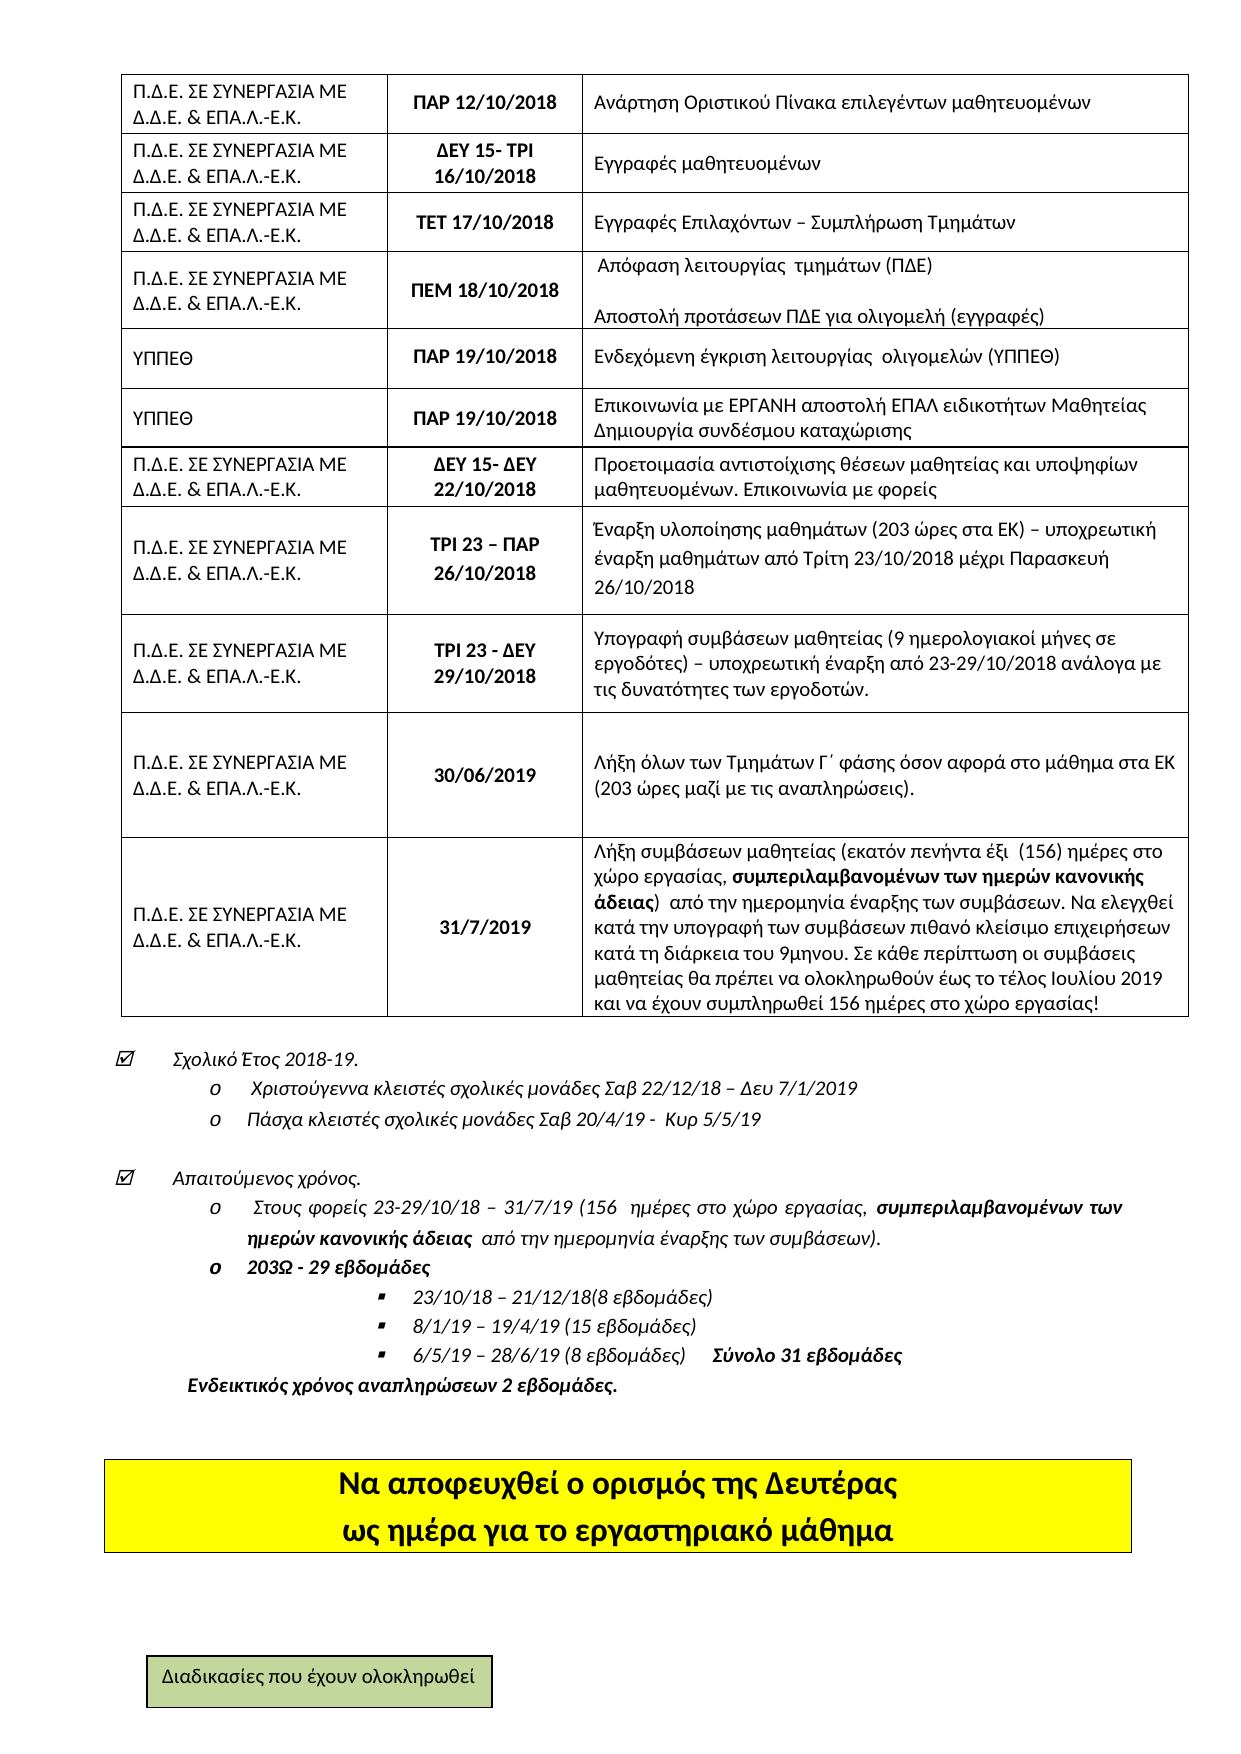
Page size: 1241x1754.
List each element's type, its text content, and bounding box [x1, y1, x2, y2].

table_cell Π.Δ.Ε. ΣΕ ΣΥΝΕΡΓΑΣΙΑ ΜΕ Δ.Δ.Ε. & ΕΠΑ.Λ.-Ε.Κ. [122, 838, 387, 1016]
list 203Ω - 29 εβδομάδες [209, 1254, 1122, 1280]
list 23/10/18 – 21/12/18(8 εβδομάδες) [375, 1284, 1122, 1310]
table_cell Έναρξη υλοποίησης μαθημάτων (203 ώρες στα ΕΚ) – υποχρεωτική έναρξη μαθημάτων από Τρίτη 23/10/2018 μέχρι Παρασκευή 26/10/2018 [583, 507, 1188, 613]
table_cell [122, 134, 387, 192]
table_cell Ενδεχόμενη έγκριση λειτουργίας ολιγομελών (ΥΠΠΕΘ) [583, 329, 1188, 387]
table_cell ΠΑΡ 19/10/2018 [388, 389, 582, 446]
list Να αποφευχθεί ο ορισμός της Δευτέρας [105, 1460, 1131, 1503]
table_cell ΤΡΙ 23 – ΠΑΡ 26/10/2018 [388, 507, 582, 613]
table_cell Π.Δ.Ε. ΣΕ ΣΥΝΕΡΓΑΣΙΑ ΜΕ Δ.Δ.Ε. & ΕΠΑ.Λ.-Ε.Κ. [122, 448, 387, 506]
table_cell Π.Δ.Ε. ΣΕ ΣΥΝΕΡΓΑΣΙΑ ΜΕ Δ.Δ.Ε. & ΕΠΑ.Λ.-Ε.Κ. [122, 615, 387, 712]
table_cell 30/06/2019 [388, 713, 582, 837]
list Πάσχα κλειστές σχολικές μονάδες Σαβ 20/4/19 - Κυρ 5/5/19 [209, 1106, 1122, 1132]
list Χριστούγεννα κλειστές σχολικές μονάδες Σαβ 22/12/18 – Δευ 7/1/2019 [209, 1075, 1122, 1102]
list 8/1/19 – 19/4/19 (15 εβδομάδες) [375, 1313, 1122, 1339]
table_cell ΤΕΤ 17/10/2018 [388, 193, 582, 251]
table_cell Υπογραφή συμβάσεων μαθητείας (9 ημερολογιακοί μήνες σε εργοδότες) – υποχρεωτική έναρξη από 23-29/10/2018 ανάλογα με τις δυνατότητες των εργοδοτών. [583, 615, 1188, 712]
table_cell 31/7/2019 [388, 838, 582, 1016]
table_cell ΠΑΡ 12/10/2018 [388, 75, 582, 133]
table_cell ΥΠΠΕΘ [122, 329, 387, 387]
table_cell ΔΕΥ 15- ΔΕΥ 22/10/2018 [388, 448, 582, 506]
table_cell Επικοινωνία με ΕΡΓΑΝΗ αποστολή ΕΠΑΛ ειδικοτήτων Μαθητείας Δημιουργία συνδέσμου καταχώρισης [583, 389, 1188, 446]
list Σχολικό Έτος 2018-19. [114, 1046, 1122, 1072]
table_cell Π.Δ.Ε. ΣΕ ΣΥΝΕΡΓΑΣΙΑ ΜΕ Δ.Δ.Ε. & ΕΠΑ.Λ.-Ε.Κ. [122, 507, 387, 613]
list Απαιτούμενος χρόνος. [114, 1165, 1122, 1191]
table_cell ΠΕΜ 18/10/2018 [388, 252, 582, 328]
table_cell ΔΕΥ 15- ΤΡΙ 16/10/2018 [388, 134, 582, 192]
table_cell Π.Δ.Ε. ΣΕ ΣΥΝΕΡΓΑΣΙΑ ΜΕ Δ.Δ.Ε. & ΕΠΑ.Λ.-Ε.Κ. [122, 713, 387, 837]
table_cell Απόφαση λειτουργίας τμημάτων (ΠΔΕ) Αποστολή προτάσεων ΠΔΕ για ολιγομελή (εγγραφές) [583, 252, 1188, 328]
table_cell Ανάρτηση Οριστικού Πίνακα επιλεγέντων μαθητευομένων [583, 75, 1188, 133]
table_cell Λήξη όλων των Τμημάτων Γ΄ φάσης όσον αφορά στο μάθημα στα ΕΚ (203 ώρες μαζί με τις αναπληρώσεις). [583, 713, 1188, 837]
table_cell Εγγραφές Επιλαχόντων – Συμπλήρωση Τμημάτων [583, 193, 1188, 251]
list 6/5/19 – 28/6/19 (8 εβδομάδες) Σύνολο 31 εβδομάδες [375, 1343, 1122, 1368]
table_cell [122, 193, 387, 251]
text Ενδεικτικός χρόνος αναπληρώσεων 2 εβδομάδες. [187, 1372, 1122, 1397]
table_cell ΥΠΠΕΘ [122, 389, 387, 446]
table_cell Προετοιμασία αντιστοίχισης θέσεων μαθητείας και υποψηφίων μαθητευομένων. Επικοινωνία με φορείς [583, 448, 1188, 506]
table_cell ΠΑΡ 19/10/2018 [388, 329, 582, 387]
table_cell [122, 75, 387, 133]
table_cell ΤΡΙ 23 - ΔΕΥ 29/10/2018 [388, 615, 582, 712]
table_cell Εγγραφές μαθητευομένων [583, 134, 1188, 192]
table_cell Λήξη συμβάσεων μαθητείας (εκατόν πενήντα έξι (156) ημέρες στο χώρο εργασίας, συμπεριλαμβανομένων των ημερών κανονικής άδειας) από την ημερομηνία έναρξης των συμβάσεων. Να ελεγχθεί κατά την υπογραφή των συμβάσεων πιθανό κλείσιμο επιχειρήσεων κατά τη διάρκεια του 9μηνου. Σε κάθε περίπτωση οι συμβάσεις μαθητείας θα πρέπει να ολοκληρωθούν έως το τέλος Ιουλίου 2019 και να έχουν συμπληρωθεί 156 ημέρες στο χώρο εργασίας! [583, 838, 1188, 1016]
list Στους φορείς 23-29/10/18 – 31/7/19 (156 ημέρες στο χώρο εργασίας, συμπεριλαμβανομένων των ημερών κανονικής άδειας από την ημερομηνία έναρξης των συμβάσεων). [209, 1194, 1122, 1250]
table_cell Π.Δ.Ε. ΣΕ ΣΥΝΕΡΓΑΣΙΑ ΜΕ Δ.Δ.Ε. & ΕΠΑ.Λ.-Ε.Κ. [122, 252, 387, 328]
list ως ημέρα για το εργαστηριακό μάθημα [105, 1506, 1131, 1552]
